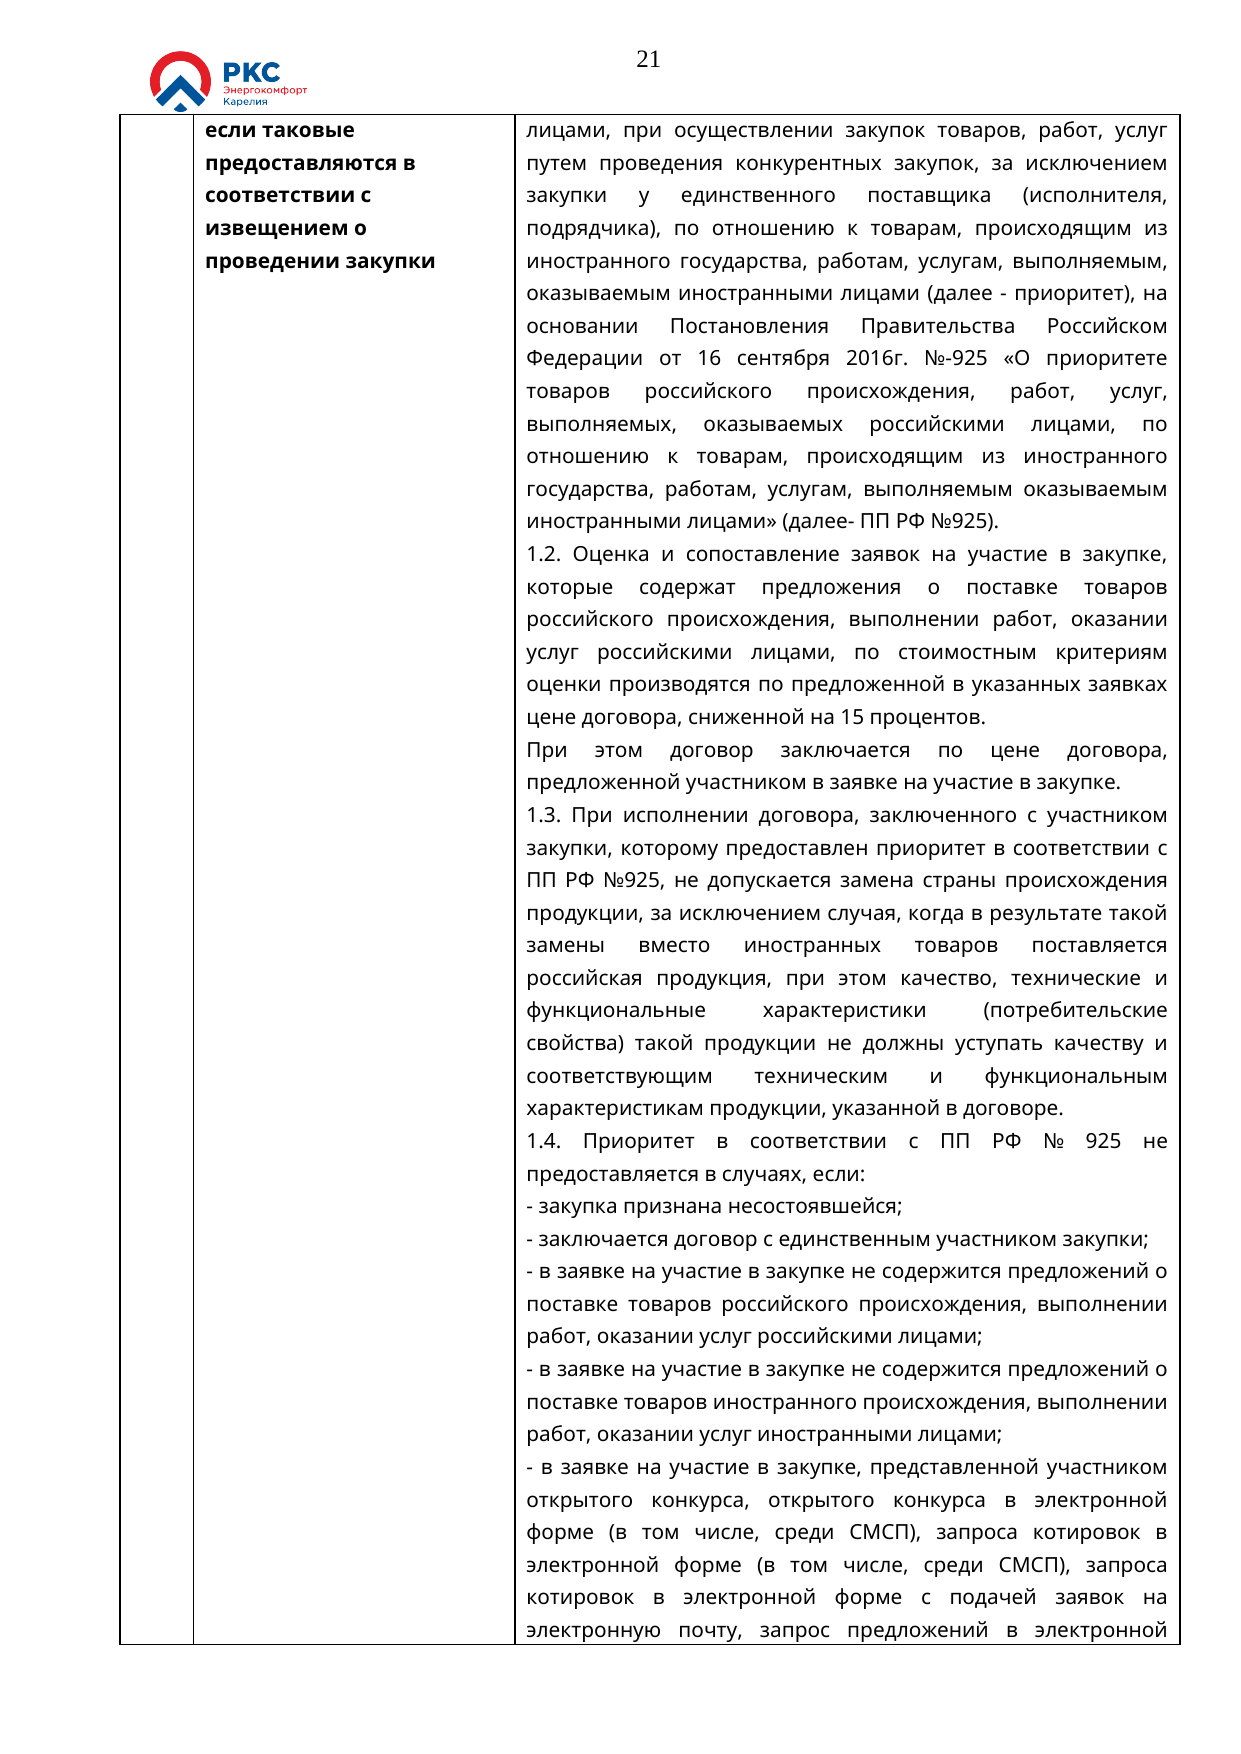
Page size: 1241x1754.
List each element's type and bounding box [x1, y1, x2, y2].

picture [134, 35, 317, 114]
table_cell [516, 115, 1179, 1643]
table_cell [121, 115, 193, 1643]
table_cell [194, 115, 514, 1643]
